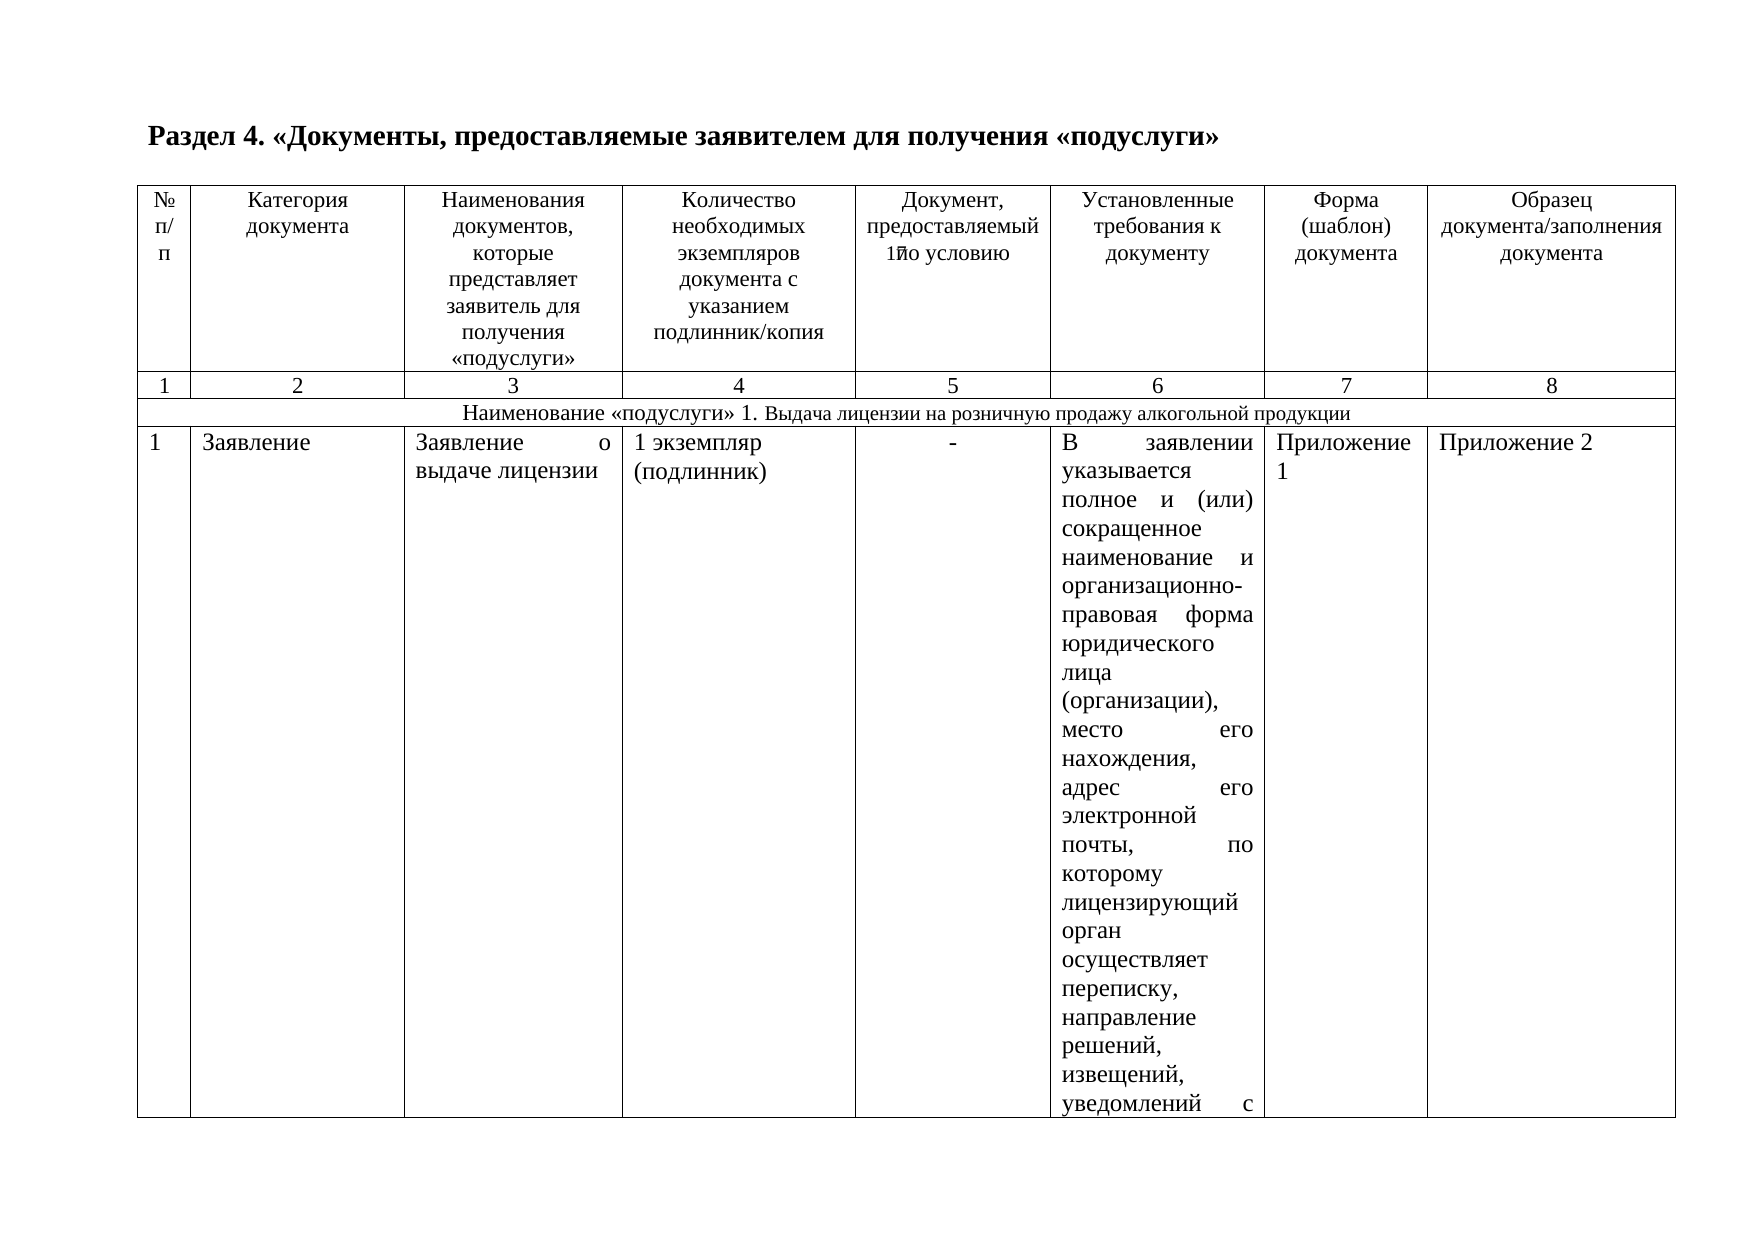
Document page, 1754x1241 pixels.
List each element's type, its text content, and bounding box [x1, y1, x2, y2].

table_cell 1 [138, 372, 190, 398]
table_cell 6 [1051, 372, 1264, 398]
table_cell Заявление [191, 427, 404, 1117]
table_cell 2 [191, 372, 404, 398]
table_header Категория документа [191, 186, 404, 371]
table_cell Приложение 2 [1428, 427, 1675, 1117]
table_cell 5 [856, 372, 1050, 398]
table_cell 8 [1428, 372, 1675, 398]
table_header Установленные требования к документу [1051, 186, 1264, 371]
table_cell 1 [138, 427, 190, 1117]
table_header № п/п [138, 186, 190, 371]
text Раздел 4. «Документы, предоставляемые заявителем для получения «подуслуги» [148, 118, 1665, 152]
table_cell 4 [623, 372, 855, 398]
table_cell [405, 427, 622, 1117]
table_header Количество необходимых экземпляров документа с указанием подлинник/копия [623, 186, 855, 371]
table_cell 3 [405, 372, 622, 398]
table_cell - [856, 427, 1050, 1117]
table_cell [623, 427, 855, 1117]
table_header Наименования документов, которые представляет заявитель для получения «подуслуги» [405, 186, 622, 371]
table_cell Приложение 1 [1265, 427, 1427, 1117]
table_header Документ, предоставляемый по условию [856, 186, 1050, 371]
table_cell 7 [1265, 372, 1427, 398]
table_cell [1051, 427, 1264, 1117]
table_header Образец документа/заполнения документа [1428, 186, 1675, 371]
table_cell Наименование «подуслуги» 1. Выдача лицензии на розничную продажу алкогольной продукции [138, 399, 1675, 426]
table_header Форма (шаблон) документа [1265, 186, 1427, 371]
